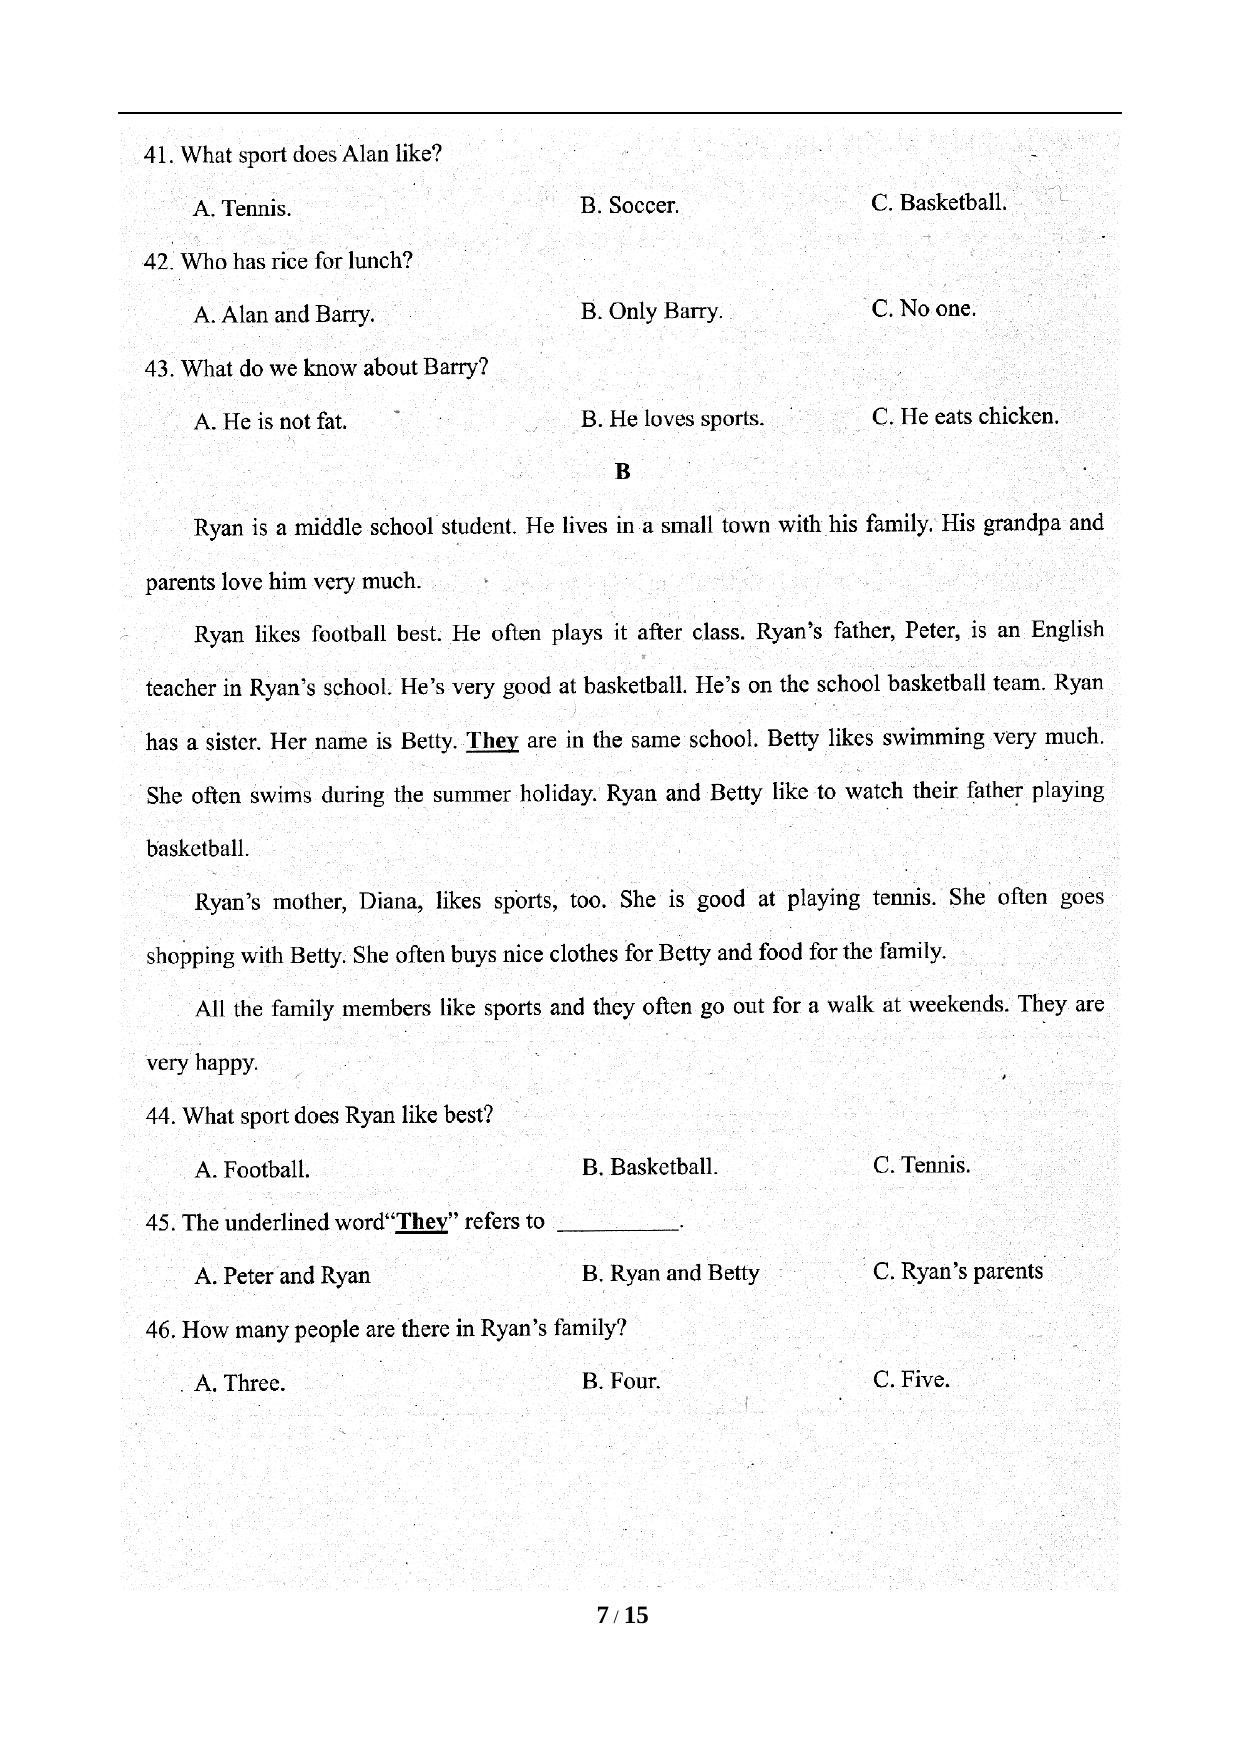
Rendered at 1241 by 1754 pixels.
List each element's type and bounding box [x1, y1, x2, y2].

picture [119, 127, 1121, 1591]
